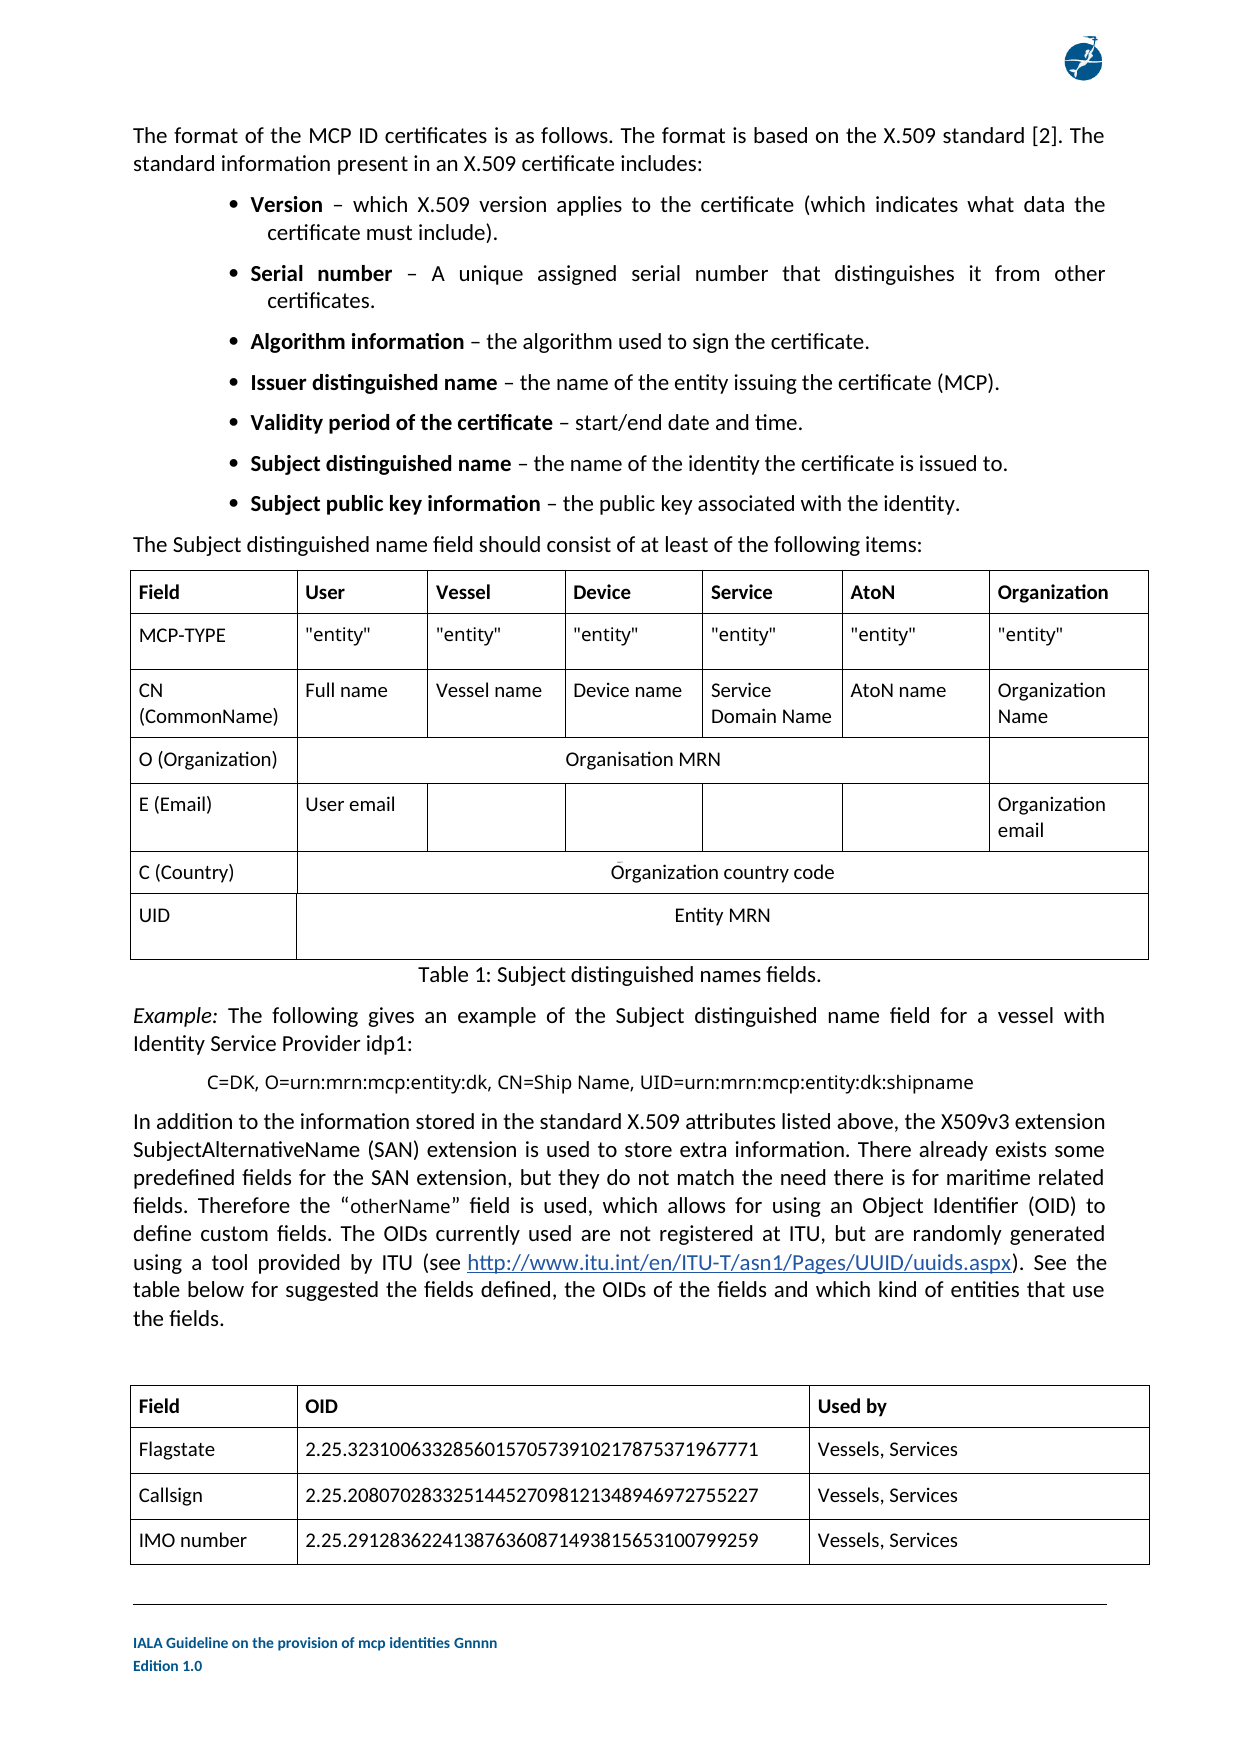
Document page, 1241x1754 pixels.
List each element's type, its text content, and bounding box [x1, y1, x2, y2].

table_cell User email [298, 784, 427, 851]
table_cell Full name [298, 670, 427, 737]
table_cell Callsign [131, 1474, 297, 1518]
table_cell Organization country code [298, 852, 1148, 893]
list Algorithm information – the algorithm used to sign the certificate. [229, 327, 1107, 355]
text Example: The following gives an example of the Subject distinguished name field for a vessel with Identity Service Provider idp1: [133, 1001, 1107, 1057]
table_cell C (Country) [131, 852, 297, 893]
table_cell Organization email [990, 784, 1148, 851]
list Subject distinguished name – the name of the identity the certificate is issued to. [229, 449, 1107, 477]
table_header Field [131, 571, 297, 613]
table_header Field [131, 1386, 297, 1427]
list Subject public key information – the public key associated with the identity. [229, 489, 1107, 517]
table_cell Entity MRN [297, 894, 1148, 959]
table_cell AtoN name [843, 670, 989, 737]
table_header Used by [810, 1386, 1149, 1427]
table_cell [990, 738, 1148, 783]
text The format of the MCP ID certificates is as follows. The format is based on the X.509 standard [2]. The standard information present in an X.509 certificate includes: [133, 122, 1107, 178]
table_header User [298, 571, 427, 613]
text Table 1: Subject distinguished names fields. [133, 960, 1107, 988]
table_cell 2.25.208070283325144527098121348946972755227 [298, 1474, 809, 1518]
table_header AtoN [843, 571, 989, 613]
list Validity period of the certificate – start/end date and time. [229, 408, 1107, 436]
table_cell MCP-TYPE [131, 614, 297, 668]
table_cell IMO number [131, 1520, 297, 1564]
table_header Device [566, 571, 702, 613]
list Issuer distinguished name – the name of the entity issuing the certificate (MCP). [229, 368, 1107, 396]
text In addition to the information stored in the standard X.509 attributes listed above, the X509v3 extension SubjectAlternativeName (SAN) extension is used to store extra information. There already exists some predefined fields for the SAN extension, but they do not match the need there is for maritime related fields. Therefore the “otherName” field is used, which allows for using an Object Identifier (OID) to define custom fields. The OIDs currently used are not registered at ITU, but are randomly generated using a tool provided by ITU (see http://www.itu.int/en/ITU-T/asn1/Pages/UUID/uuids.aspx). See the table below for suggested the fields defined, the OIDs of the fields and which kind of entities that use the fields. [133, 1107, 1107, 1332]
text C=DK, O=urn:mrn:mcp:entity:dk, CN=Ship Name, UID=urn:mrn:mcp:entity:dk:shipname [207, 1069, 1107, 1095]
table_cell Service Domain Name [703, 670, 842, 737]
table_cell Organization Name [990, 670, 1148, 737]
table_cell [843, 784, 989, 851]
table_cell E (Email) [131, 784, 297, 851]
table_header Vessel [428, 571, 565, 613]
table_cell "entity" [703, 614, 842, 668]
list Serial number – A unique assigned serial number that distinguishes it from other certificates. [229, 259, 1107, 315]
table_cell "entity" [843, 614, 989, 668]
list Version – which X.509 version applies to the certificate (which indicates what data the certificate must include). [229, 190, 1107, 246]
table_header OID [298, 1386, 809, 1427]
table_cell [703, 784, 842, 851]
table_cell CN (CommonName) [131, 670, 297, 737]
table_cell Vessel name [428, 670, 565, 737]
table_cell Organisation MRN [298, 738, 989, 783]
table_cell Vessels, Services [810, 1474, 1149, 1518]
picture [1022, 0, 1182, 127]
table_header Service [703, 571, 842, 613]
table_cell UID [131, 894, 296, 959]
table_cell Flagstate [131, 1428, 297, 1473]
table_cell "entity" [566, 614, 702, 668]
table_cell Device name [566, 670, 702, 737]
table_cell O (Organization) [131, 738, 297, 783]
table_cell [428, 784, 565, 851]
table_cell 2.25.291283622413876360871493815653100799259 [298, 1520, 809, 1564]
table_cell Vessels, Services [810, 1428, 1149, 1473]
table_cell "entity" [990, 614, 1148, 668]
text The Subject distinguished name field should consist of at least of the following items: [133, 530, 1107, 558]
table_header Organization [990, 571, 1148, 613]
table_cell [566, 784, 702, 851]
table_cell Vessels, Services [810, 1520, 1149, 1564]
table_cell "entity" [298, 614, 427, 668]
table_cell "entity" [428, 614, 565, 668]
table_cell 2.25.323100633285601570573910217875371967771 [298, 1428, 809, 1473]
